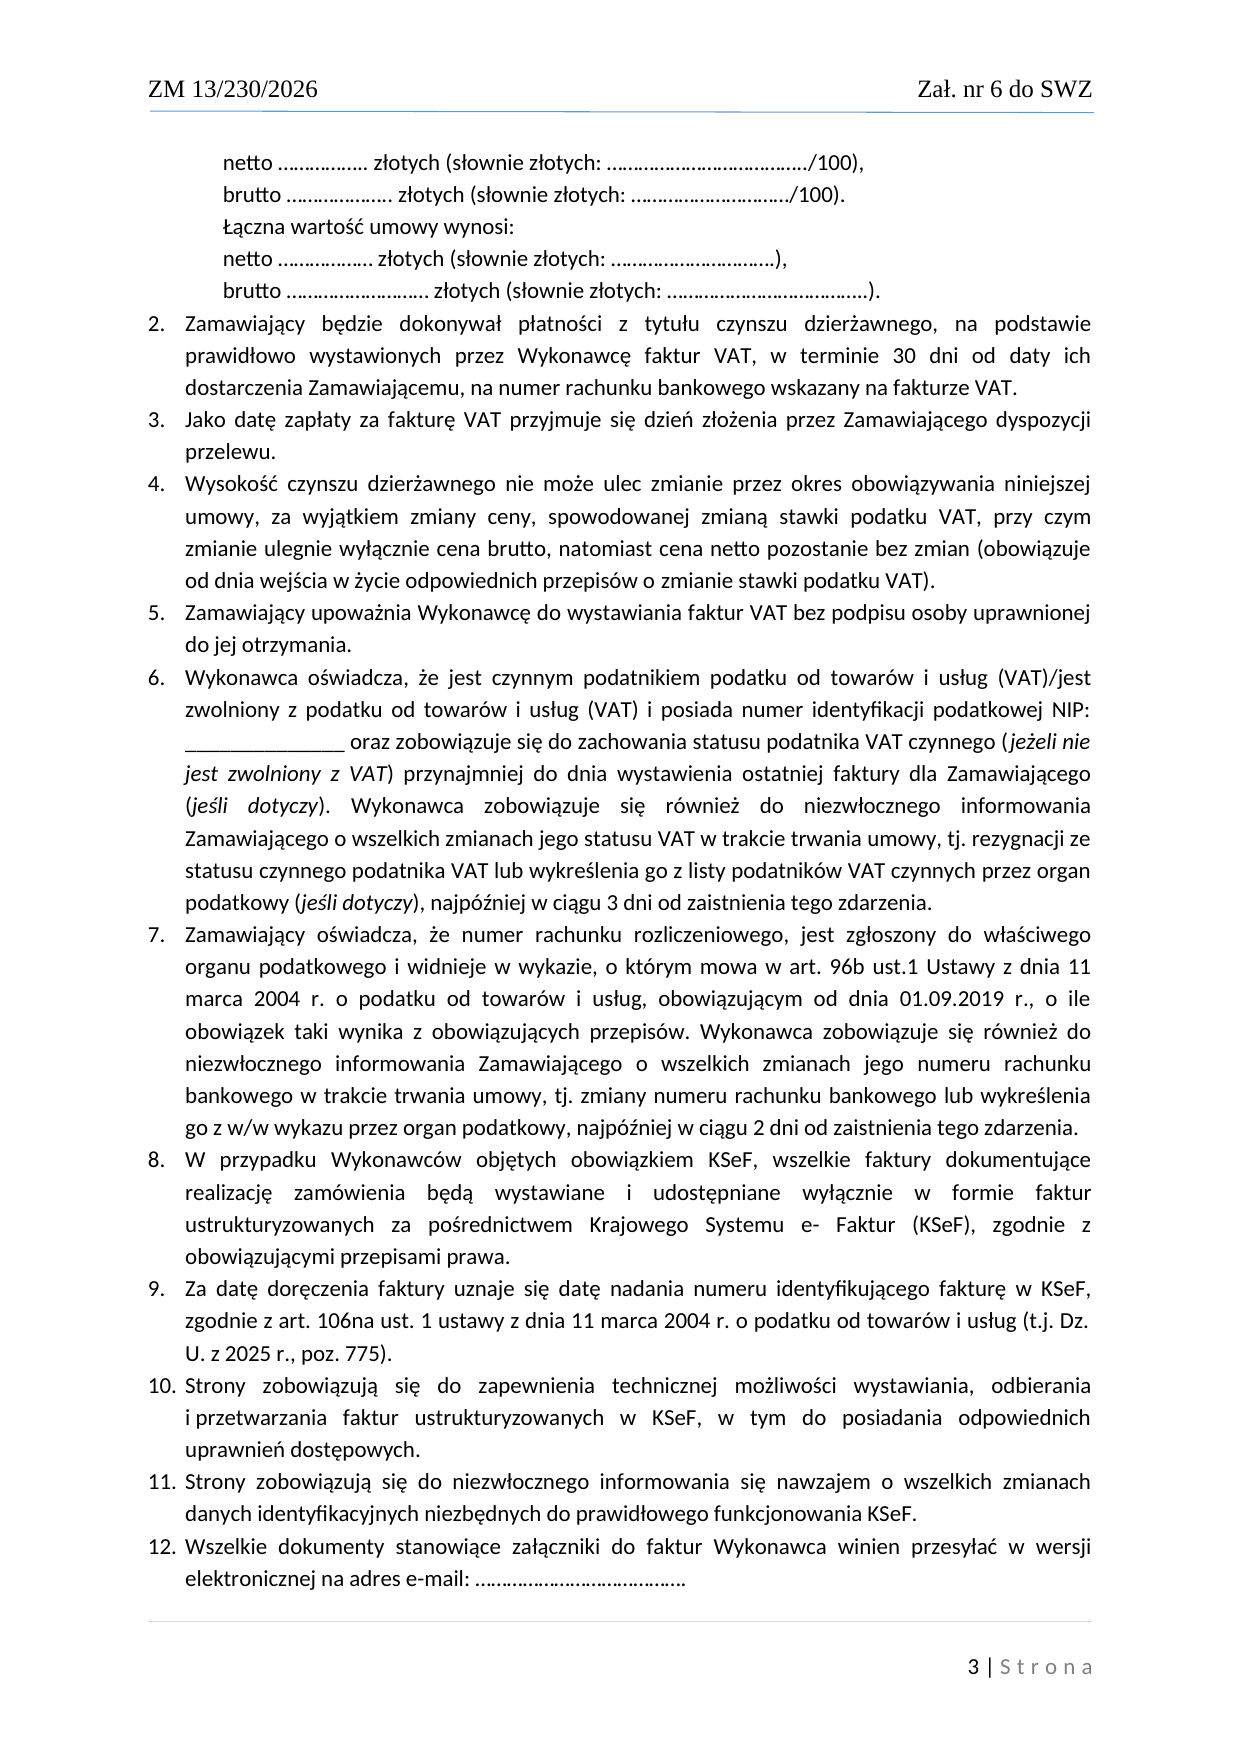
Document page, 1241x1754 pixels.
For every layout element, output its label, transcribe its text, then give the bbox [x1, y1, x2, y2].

list Strony zobowiązują się do zapewnienia technicznej możliwości wystawiania, odbierania i przetwarzania faktur ustrukturyzowanych w KSeF, w tym do posiadania odpowiednich uprawnień dostępowych. [148, 1371, 1092, 1463]
list Wysokość czynszu dzierżawnego nie może ulec zmianie przez okres obowiązywania niniejszej umowy, za wyjątkiem zmiany ceny, spowodowanej zmianą stawki podatku VAT, przy czym zmianie ulegnie wyłącznie cena brutto, natomiast cena netto pozostanie bez zmian (obowiązuje od dnia wejścia w życie odpowiednich przepisów o zmianie stawki podatku VAT). [148, 469, 1092, 594]
list Wykonawca oświadcza, że jest czynnym podatnikiem podatku od towarów i usług (VAT)/jest zwolniony z podatku od towarów i usług (VAT) i posiada numer identyfikacji podatkowej NIP: ______________ oraz zobowiązuje się do zachowania statusu podatnika VAT czynnego (jeżeli nie jest zwolniony z VAT) przynajmniej do dnia wystawienia ostatniej faktury dla Zamawiającego (jeśli dotyczy). Wykonawca zobowiązuje się również do niezwłocznego informowania Zamawiającego o wszelkich zmianach jego statusu VAT w trakcie trwania umowy, tj. rezygnacji ze statusu czynnego podatnika VAT lub wykreślenia go z listy podatników VAT czynnych przez organ podatkowy (jeśli dotyczy), najpóźniej w ciągu 3 dni od zaistnienia tego zdarzenia. [148, 663, 1092, 916]
list Wszelkie dokumenty stanowiące załączniki do faktur Wykonawca winien przesyłać w wersji elektronicznej na adres e-mail: …………………………………. [148, 1532, 1092, 1592]
list brutto ……………….. złotych (słownie złotych: …………………………/100). [223, 180, 1092, 208]
list Zamawiający upoważnia Wykonawcę do wystawiania faktur VAT bez podpisu osoby uprawnionej do jej otrzymania. [148, 598, 1092, 658]
list W przypadku Wykonawców objętych obowiązkiem KSeF, wszelkie faktury dokumentujące realizację zamówienia będą wystawiane i udostępniane wyłącznie w formie faktur ustrukturyzowanych za pośrednictwem Krajowego Systemu e- Faktur (KSeF), zgodnie z obowiązującymi przepisami prawa. [148, 1146, 1092, 1270]
list netto …………….. złotych (słownie złotych: ………………………………../100), [223, 148, 1092, 176]
list Strony zobowiązują się do niezwłocznego informowania się nawzajem o wszelkich zmianach danych identyfikacyjnych niezbędnych do prawidłowego funkcjonowania KSeF. [148, 1467, 1092, 1528]
list Zamawiający będzie dokonywał płatności z tytułu czynszu dzierżawnego, na podstawie prawidłowo wystawionych przez Wykonawcę faktur VAT, w terminie 30 dni od daty ich dostarczenia Zamawiającemu, na numer rachunku bankowego wskazany na fakturze VAT. [148, 309, 1092, 401]
list Łączna wartość umowy wynosi: [223, 212, 1092, 240]
list Za datę doręczenia faktury uznaje się datę nadania numeru identyfikującego fakturę w KSeF, zgodnie z art. 106na ust. 1 ustawy z dnia 11 marca 2004 r. o podatku od towarów i usług (t.j. Dz. U. z 2025 r., poz. 775). [148, 1274, 1092, 1367]
list Jako datę zapłaty za fakturę VAT przyjmuje się dzień złożenia przez Zamawiającego dyspozycji przelewu. [148, 405, 1092, 465]
list Zamawiający oświadcza, że numer rachunku rozliczeniowego, jest zgłoszony do właściwego organu podatkowego i widnieje w wykazie, o którym mowa w art. 96b ust.1 Ustawy z dnia 11 marca 2004 r. o podatku od towarów i usług, obowiązującym od dnia 01.09.2019 r., o ile obowiązek taki wynika z obowiązujących przepisów. Wykonawca zobowiązuje się również do niezwłocznego informowania Zamawiającego o wszelkich zmianach jego numeru rachunku bankowego w trakcie trwania umowy, tj. zmiany numeru rachunku bankowego lub wykreślenia go z w/w wykazu przez organ podatkowy, najpóźniej w ciągu 2 dni od zaistnienia tego zdarzenia. [148, 920, 1092, 1141]
list brutto ……………………… złotych (słownie złotych: ………………………………..). [223, 276, 1092, 304]
list netto ……………… złotych (słownie złotych: ………………………….), [223, 244, 1092, 272]
